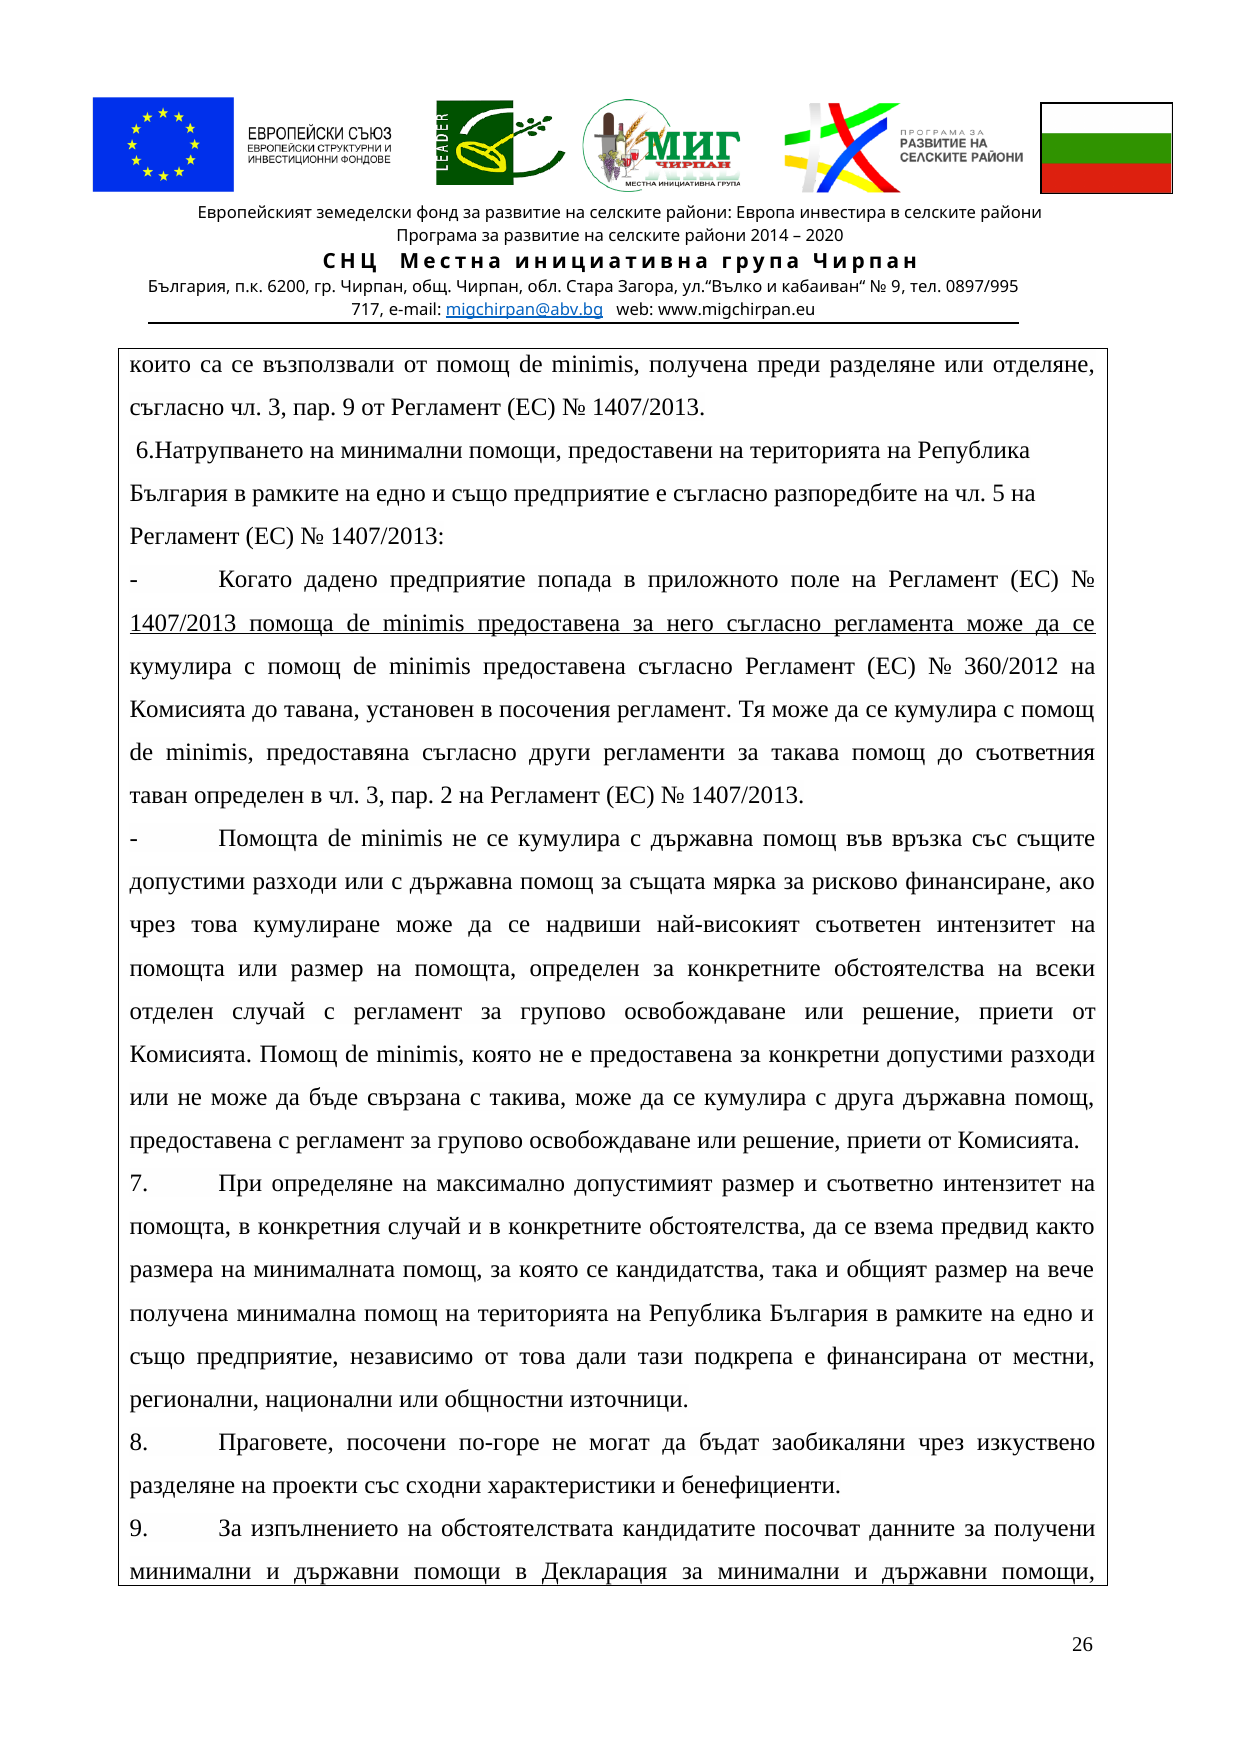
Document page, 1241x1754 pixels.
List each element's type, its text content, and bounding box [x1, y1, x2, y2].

picture [79, 82, 425, 202]
picture [436, 100, 569, 185]
picture [770, 95, 1033, 199]
picture [582, 99, 741, 192]
